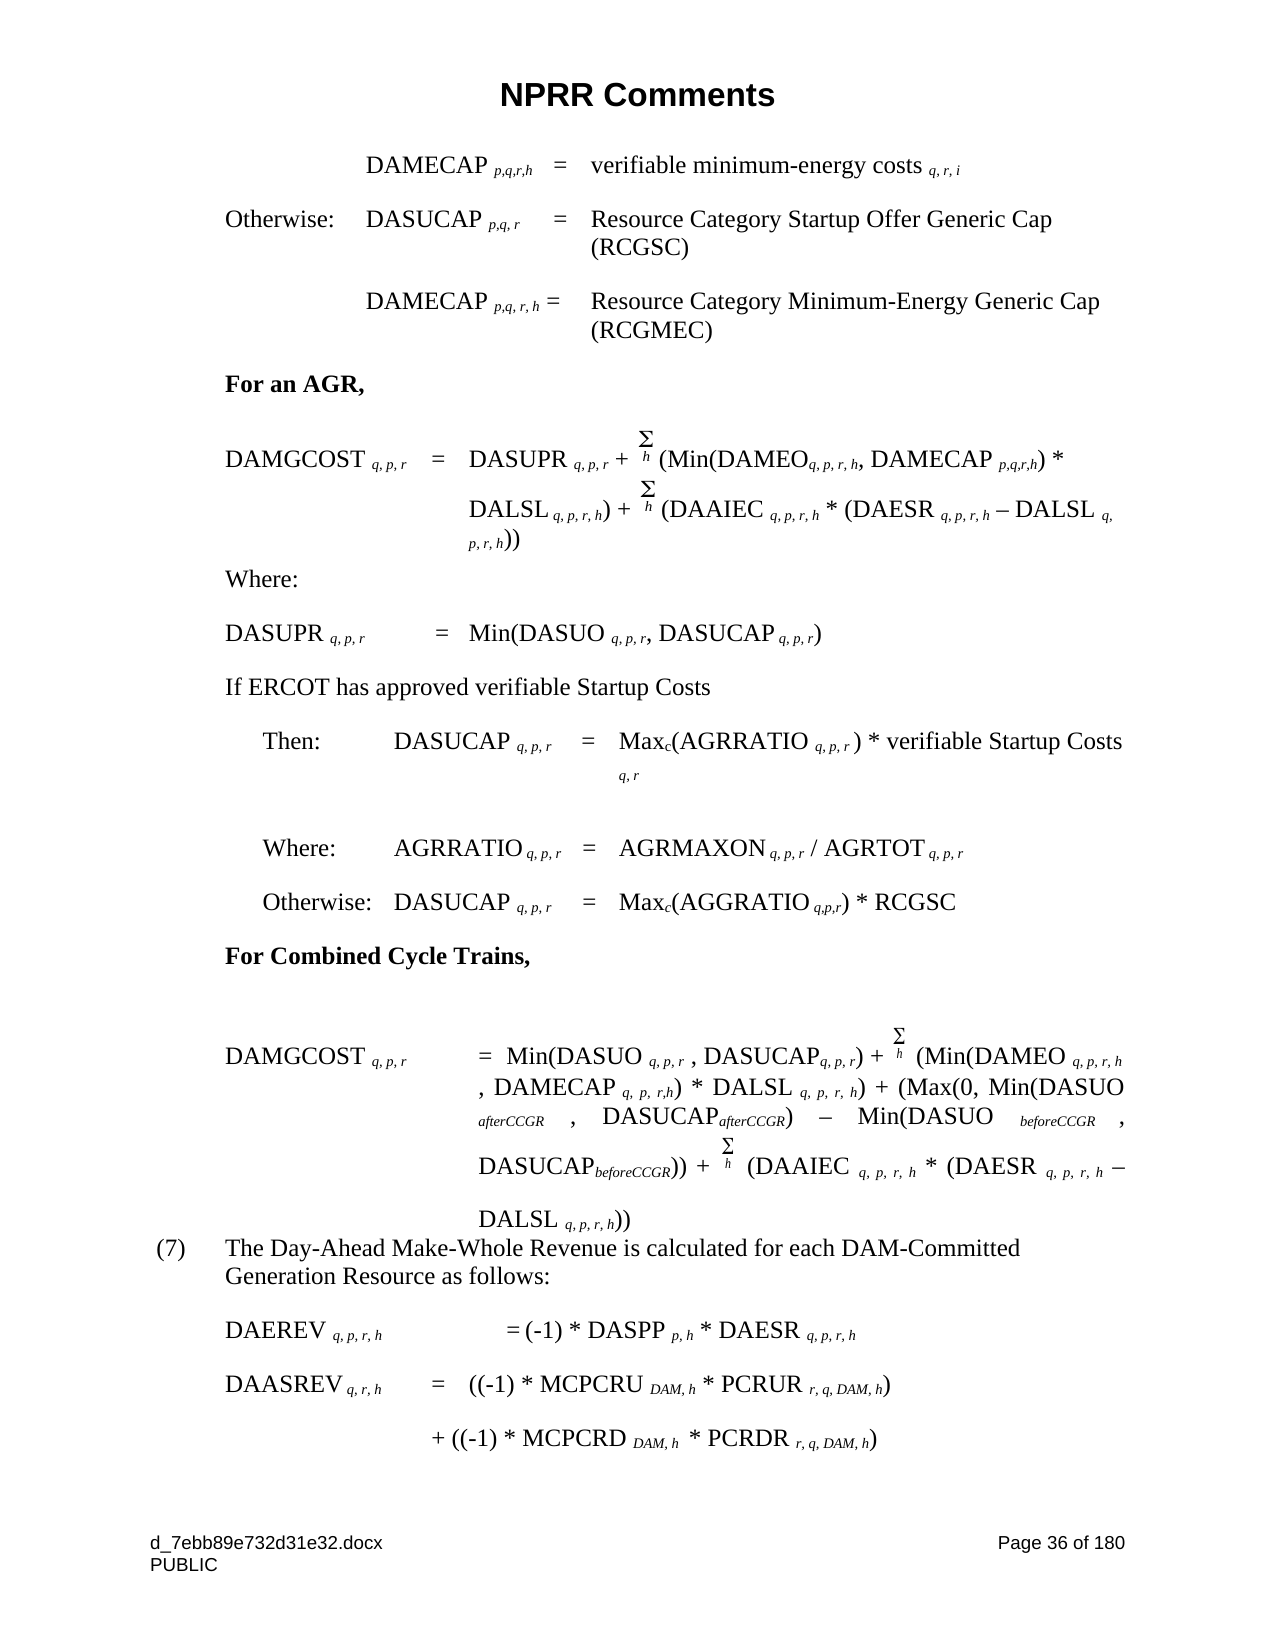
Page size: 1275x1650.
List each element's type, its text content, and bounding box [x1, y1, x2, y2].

text Where: [225, 564, 1125, 593]
text DASUPR q, p, r = Min(DASUO q, p, r, DASUCAP q, p, r) [225, 618, 1125, 647]
text DAEREV q, p, r, h = (-1) * DASPP p, h * DAESR q, p, r, h [225, 1315, 1125, 1344]
text DAMGCOST q, p, r = DASUPR q, p, r + (Min(DAMEOq, p, r, h, DAMECAP p,q,r,h) * DALSL q, p, r, h) + (DAAIEC q, p, r, h * (DAESR q, p, r, h – DALSL q, p, r, h)) [225, 422, 1125, 552]
text + ((-1) * MCPCRD DAM, h * PCRDR r, q, DAM, h) [225, 1423, 1125, 1451]
text DAMECAP p,q, r, h = Resource Category Minimum-Energy Generic Cap (RCGMEC) [366, 286, 1125, 344]
text (7) The Day-Ahead Make-Whole Revenue is calculated for each DAM-Committed Generation Resource as follows: [150, 1233, 1125, 1290]
text Otherwise: DASUCAP p,q, r = Resource Category Startup Offer Generic Cap (RCGSC) [225, 204, 1125, 261]
text DAMECAP p,q,r,h = verifiable minimum-energy costs q, r, i [225, 150, 1125, 179]
text Otherwise: DASUCAP q, p, r = Maxc(AGGRATIO q,p,r) * RCGSC [262, 887, 1125, 916]
text DAMGCOST q, p, r = Min(DASUO q, p, r , DASUCAPq, p, r) + (Min(DAMEO q, p, r, h , DAMECAP q, p, r,h) * DALSL q, p, r, h) + (Max(0, Min(DASUO afterCCGR , DASUCAPafterCCGR) – Min(DASUO beforeCCGR , DASUCAPbeforeCCGR)) + (DAAIEC q, p, r, h * (DAESR q, p, r, h – DALSL q, p, r, h)) [225, 1019, 1125, 1233]
text If ERCOT has approved verifiable Startup Costs [225, 672, 1125, 701]
text DAASREV q, r, h = ((-1) * MCPCRU DAM, h * PCRUR r, q, DAM, h) [225, 1369, 1125, 1398]
text For an AGR, [225, 369, 1125, 397]
text For Combined Cycle Trains, [225, 941, 1125, 969]
text Where: AGRRATIO q, p, r = AGRMAXON q, p, r / AGRTOT q, p, r [262, 833, 1125, 862]
text Then: DASUCAP q, p, r = Maxc(AGRRATIO q, p, r ) * verifiable Startup Costs q, r [262, 726, 1125, 783]
